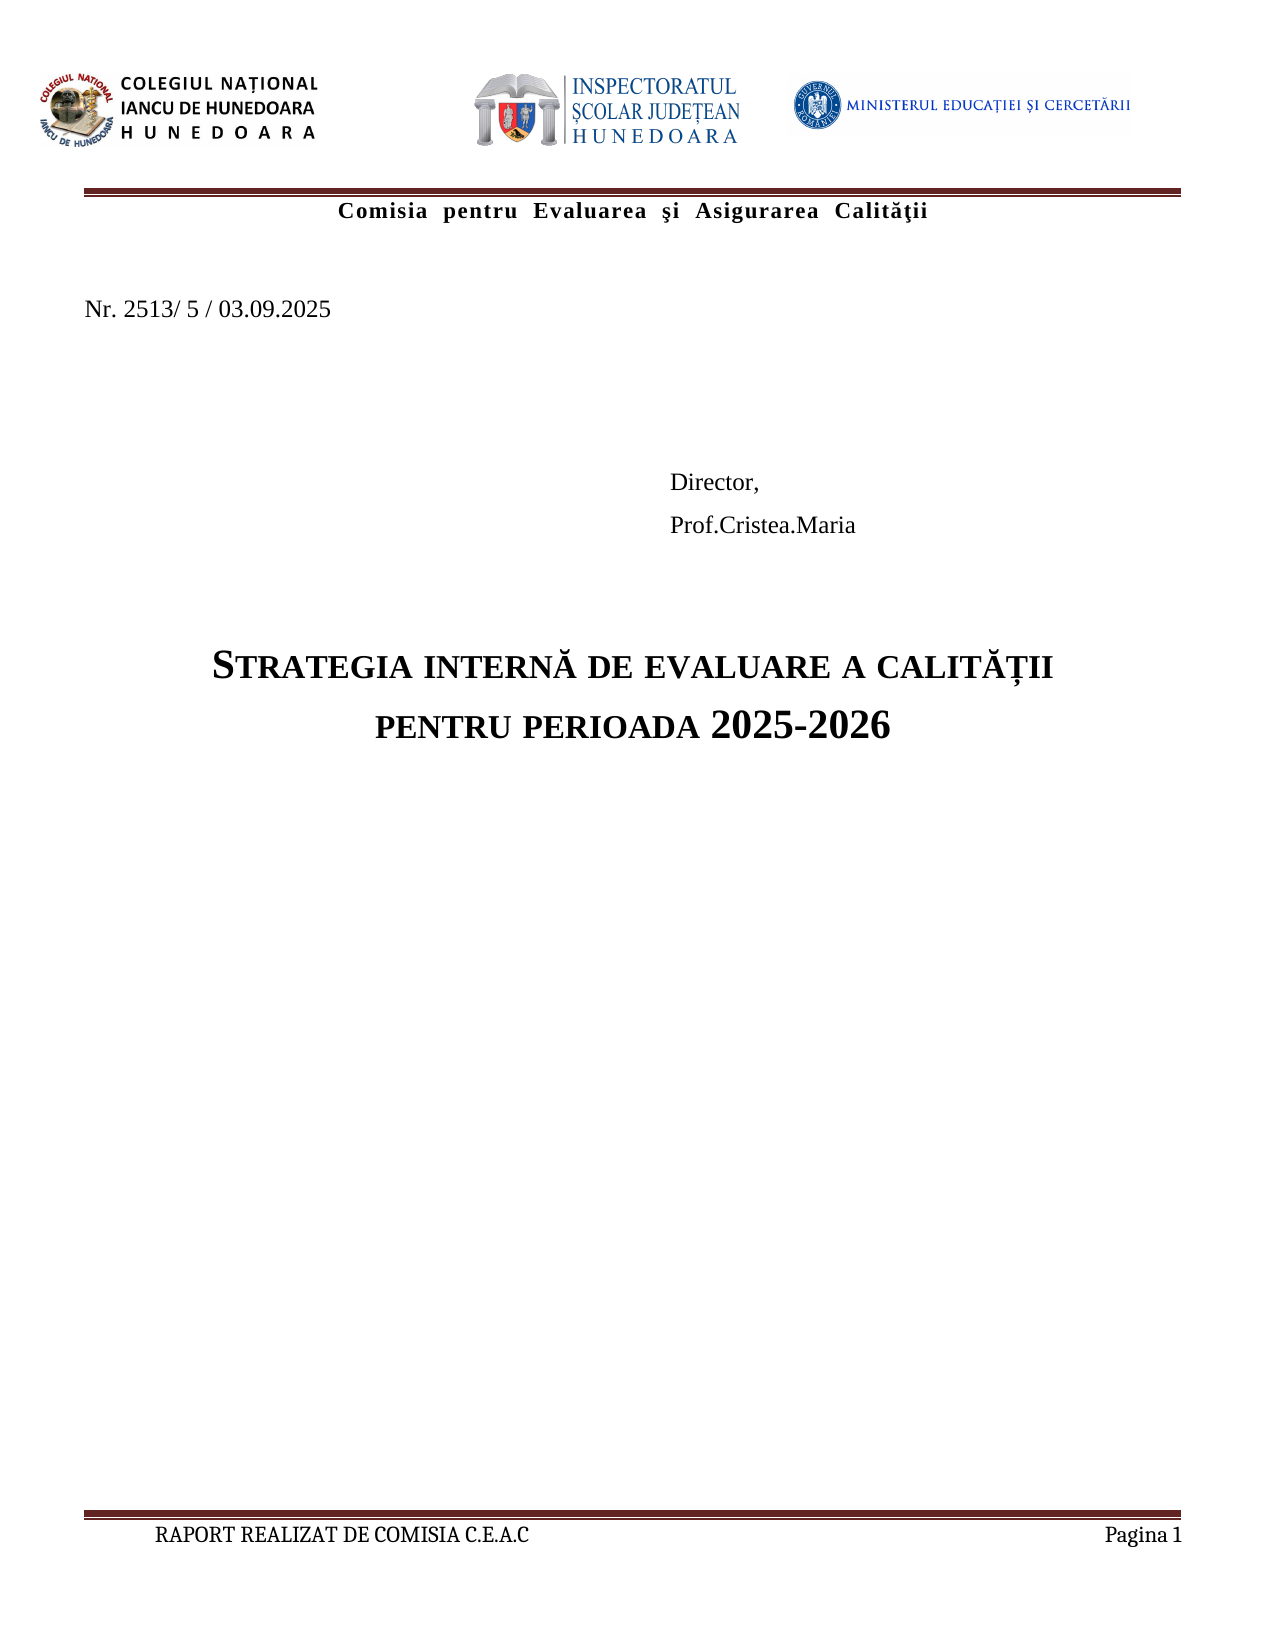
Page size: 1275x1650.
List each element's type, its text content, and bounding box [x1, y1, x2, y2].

picture [471, 74, 740, 146]
text Nr. 2513/ 5 / 03.09.2025 [84, 294, 1181, 323]
text Prof.Cristea.Maria [670, 510, 1181, 539]
picture [786, 73, 1134, 136]
text pentru perioada 2025-2026 [84, 700, 1181, 748]
text Strategia internă de evaluare a calității [84, 639, 1181, 687]
picture [40, 73, 318, 147]
text Director, [670, 467, 1181, 496]
